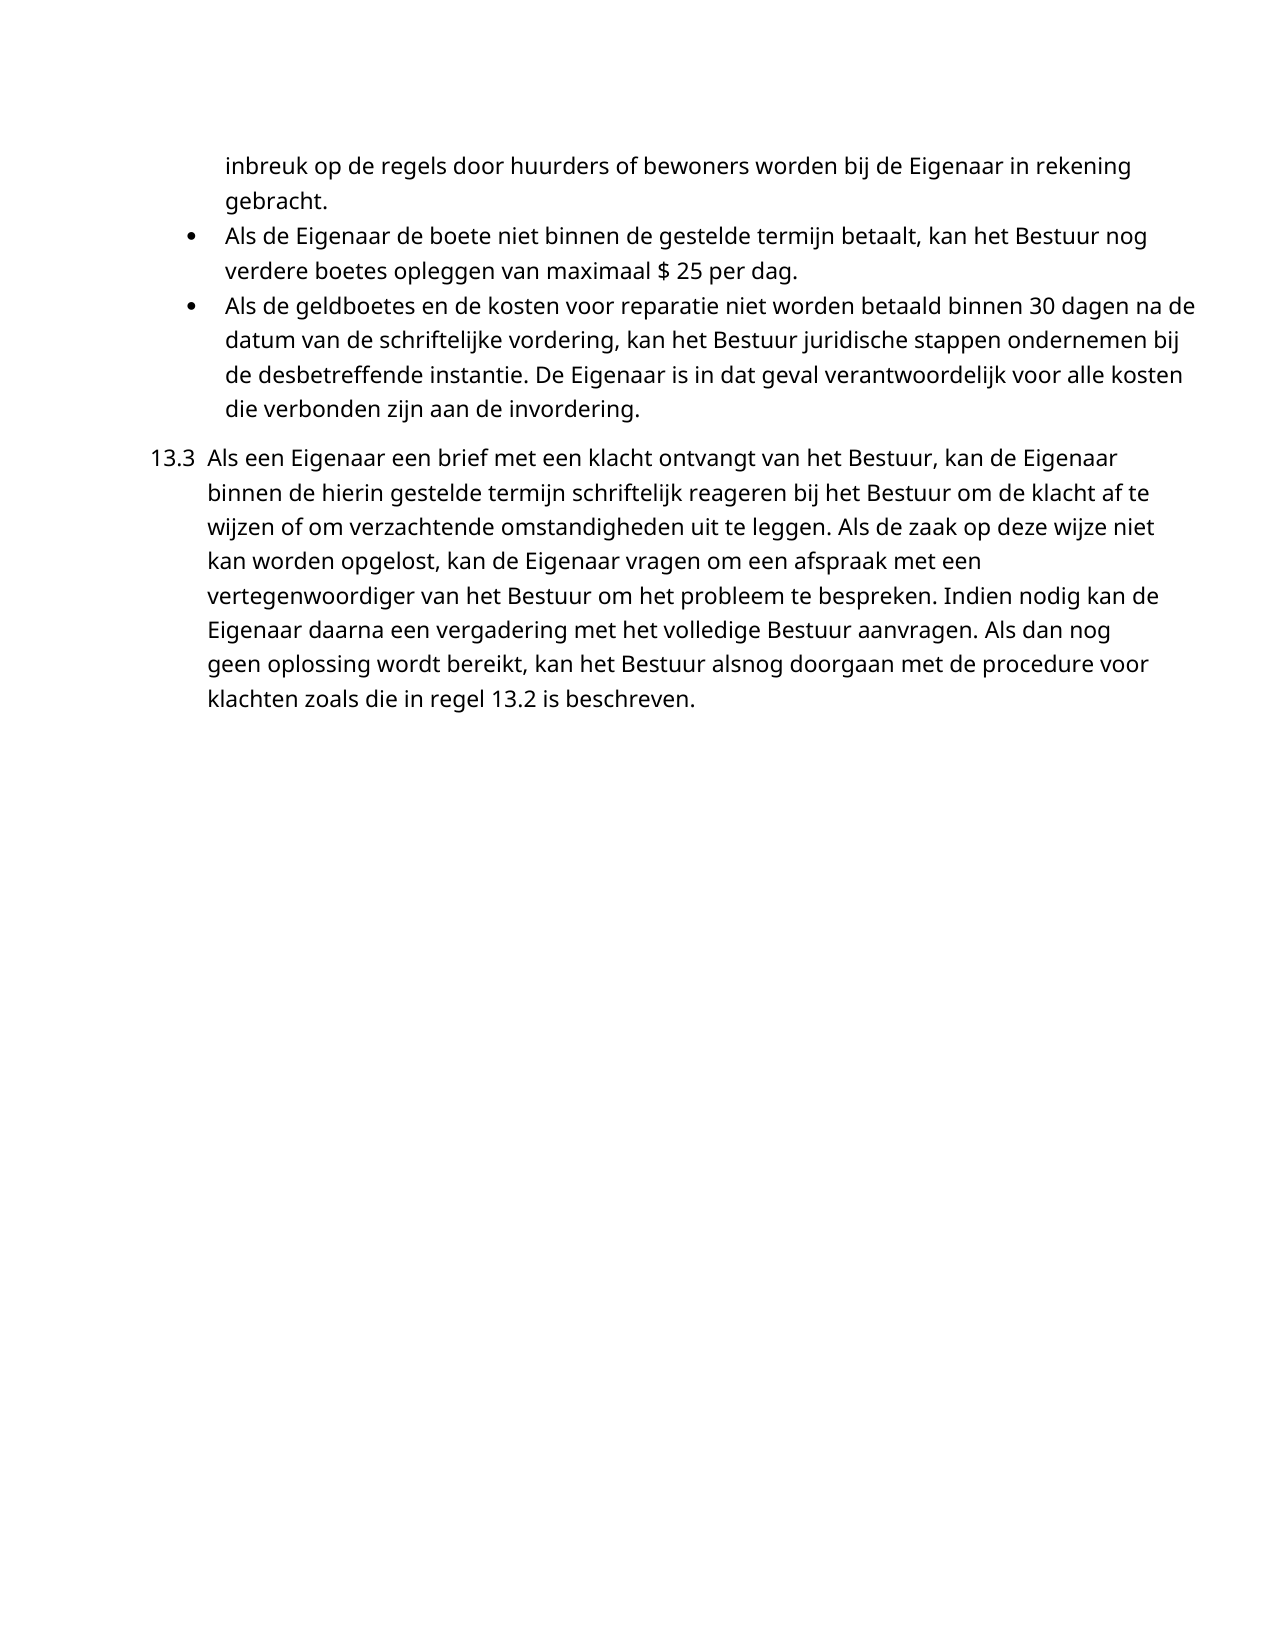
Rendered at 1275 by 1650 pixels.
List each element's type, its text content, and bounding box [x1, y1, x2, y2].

list 13.3 Als een Eigenaar een brief met een klacht ontvangt van het Bestuur, kan de Eigenaar binnen de hierin gestelde termijn schriftelijk reageren bij het Bestuur om de klacht af te wijzen of om verzachtende omstandigheden uit te leggen. Als de zaak op deze wijze niet kan worden opgelost, kan de Eigenaar vragen om een afspraak met een vertegenwoordiger van het Bestuur om het probleem te bespreken. Indien nodig kan de Eigenaar daarna een vergadering met het volledige Bestuur aanvragen. Als dan nog geen oplossing wordt bereikt, kan het Bestuur alsnog doorgaan met de procedure voor klachten zoals die in regel 13.2 is beschreven. [150, 442, 1162, 714]
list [187, 150, 1162, 216]
list Als de Eigenaar de boete niet binnen de gestelde termijn betaalt, kan het Bestuur nog verdere boetes opleggen van maximaal $ 25 per dag. [187, 220, 1162, 286]
list Als de geldboetes en de kosten voor reparatie niet worden betaald binnen 30 dagen na de datum van de schriftelijke vordering, kan het Bestuur juridische stappen ondernemen bij de desbetreffende instantie. De Eigenaar is in dat geval verantwoordelijk voor alle kosten die verbonden zijn aan de invordering. [187, 290, 1200, 424]
